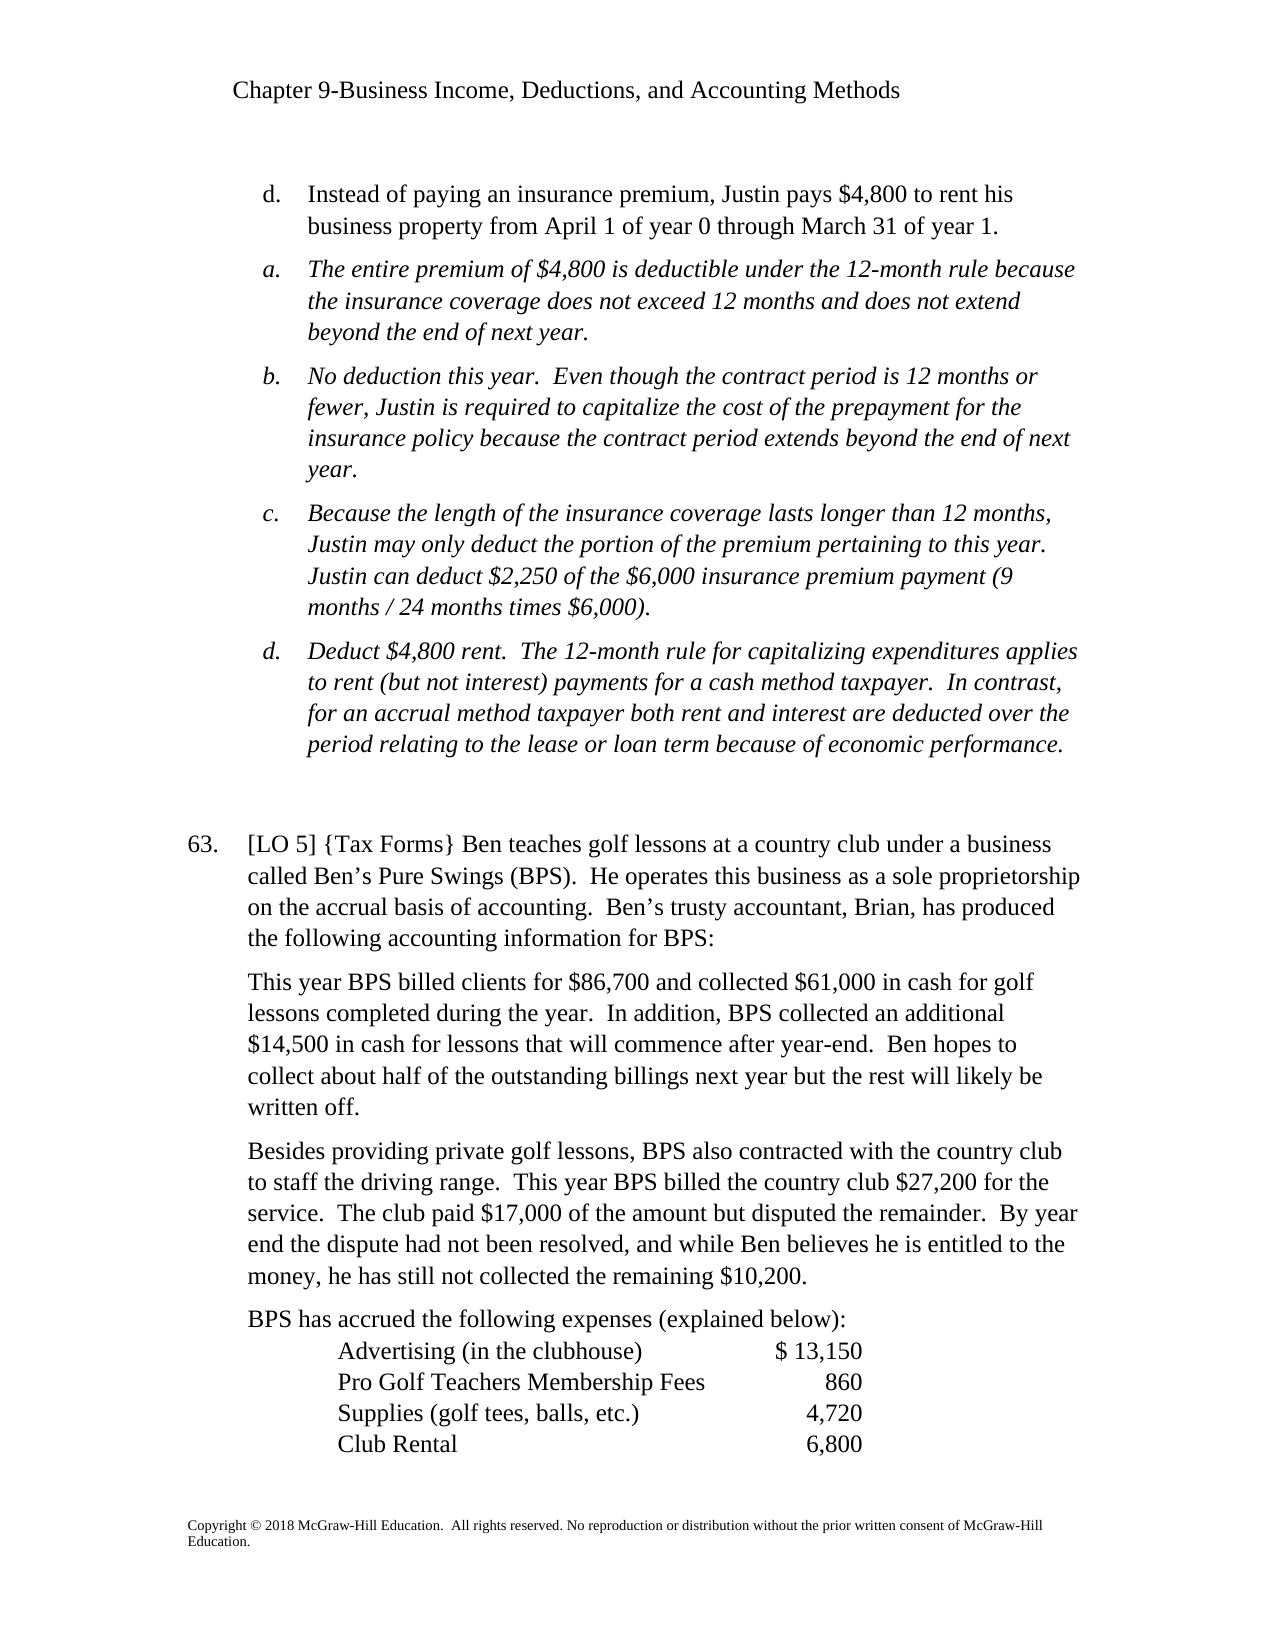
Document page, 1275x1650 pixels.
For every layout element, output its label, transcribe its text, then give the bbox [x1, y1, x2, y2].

text This year BPS billed clients for $86,700 and collected $61,000 in cash for golf lessons completed during the year. In addition, BPS collected an additional $14,500 in cash for lessons that will commence after year-end. Ben hopes to collect about half of the outstanding billings next year but the rest will likely be written off. [187, 965, 1087, 1122]
text a. The entire premium of $4,800 is deductible under the 12-month rule because the insurance coverage does not exceed 12 months and does not extend beyond the end of next year. [262, 253, 1087, 347]
text 63. [LO 5] {Tax Forms} Ben teaches golf lessons at a country club under a business called Ben’s Pure Swings (BPS). He operates this business as a sole proprietorship on the accrual basis of accounting. Ben’s trusty accountant, Brian, has produced the following accounting information for BPS: [187, 828, 1087, 953]
text d. Instead of paying an insurance premium, Justin pays $4,800 to rent his business property from April 1 of year 0 through March 31 of year 1. [262, 178, 1087, 240]
text c. Because the length of the insurance coverage lasts longer than 12 months, Justin may only deduct the portion of the premium pertaining to this year. Justin can deduct $2,250 of the $6,000 insurance premium payment (9 months / 24 months times $6,000). [262, 497, 1087, 622]
text d. Deduct $4,800 rent. The 12-month rule for capitalizing expenditures applies to rent (but not interest) payments for a cash method taxpayer. In contrast, for an accrual method taxpayer both rent and interest are deducted over the period relating to the lease or loan term because of economic performance. [262, 634, 1087, 759]
text Besides providing private golf lessons, BPS also contracted with the country club to staff the driving range. This year BPS billed the country club $27,200 for the service. The club paid $17,000 of the amount but disputed the remainder. By year end the dispute had not been resolved, and while Ben believes he is entitled to the money, he has still not collected the remaining $10,200. [187, 1134, 1087, 1290]
text b. No deduction this year. Even though the contract period is 12 months or fewer, Justin is required to capitalize the cost of the prepayment for the insurance policy because the contract period extends beyond the end of next year. [262, 359, 1087, 484]
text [187, 1303, 1087, 1459]
